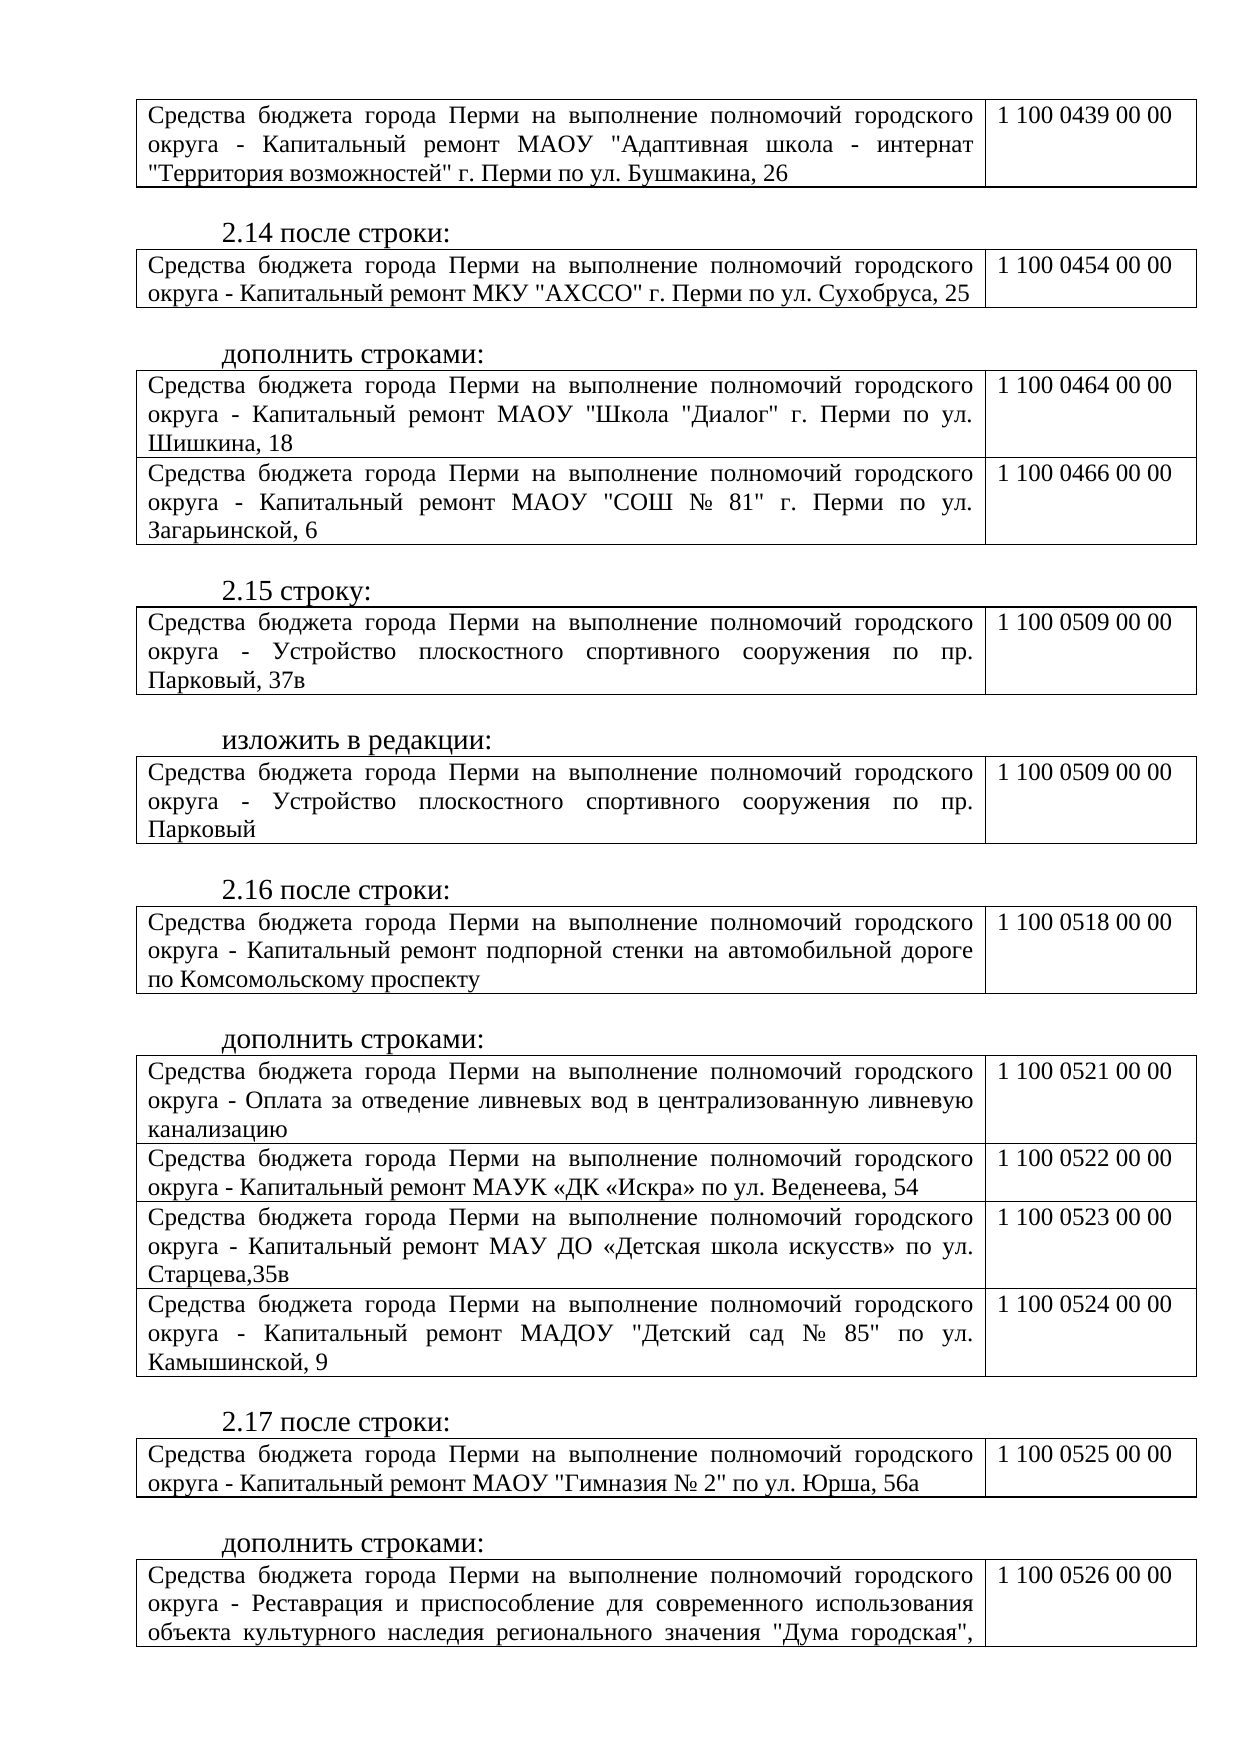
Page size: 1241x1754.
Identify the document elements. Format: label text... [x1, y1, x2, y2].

table_cell Средства бюджета города Перми на выполнение полномочий городского округа - Капитальный ремонт МАДОУ "Детский сад № 85" по ул. Камышинской, 9 [137, 1289, 985, 1376]
table_header Средства бюджета города Перми на выполнение полномочий городского округа - Капитальный ремонт МКУ "АХССО" г. Перми по ул. Сухобруса, 25 [137, 250, 985, 307]
table_cell 1 100 0522 00 00 [986, 1144, 1196, 1201]
table_header 1 100 0439 00 00 [986, 100, 1196, 186]
table_header 1 100 0464 00 00 [986, 371, 1196, 457]
table_cell Средства бюджета города Перми на выполнение полномочий городского округа - Капитальный ремонт МАОУ "СОШ № 81" г. Перми по ул. Загарьинской, 6 [137, 458, 985, 544]
table_cell 1 100 0524 00 00 [986, 1289, 1196, 1376]
table_header Средства бюджета города Перми на выполнение полномочий городского округа - Устройство плоскостного спортивного сооружения по пр. Парковый, 37в [137, 608, 985, 694]
table_header Средства бюджета города Перми на выполнение полномочий городского округа - Оплата за отведение ливневых вод в централизованную ливневую канализацию [137, 1056, 985, 1142]
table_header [137, 1560, 985, 1646]
table_cell Средства бюджета города Перми на выполнение полномочий городского округа - Капитальный ремонт МАУ ДО «Детская школа искусств» по ул. Старцева,35в [137, 1202, 985, 1288]
table_cell 1 100 0523 00 00 [986, 1202, 1196, 1288]
text 2.16 после строки: [148, 875, 1181, 906]
table_header 1 100 0526 00 00 [986, 1560, 1196, 1646]
table_header 1 100 0521 00 00 [986, 1056, 1196, 1142]
table_header 1 100 0454 00 00 [986, 250, 1196, 307]
table_header 1 100 0518 00 00 [986, 907, 1196, 993]
text 2.15 строку: [148, 576, 1181, 606]
table_header Средства бюджета города Перми на выполнение полномочий городского округа - Устройство плоскостного спортивного сооружения по пр. Парковый [137, 757, 985, 843]
table_header Средства бюджета города Перми на выполнение полномочий городского округа - Капитальный ремонт МАОУ "Школа "Диалог" г. Перми по ул. Шишкина, 18 [137, 371, 985, 457]
text дополнить строками: [148, 1024, 1181, 1055]
table_header Средства бюджета города Перми на выполнение полномочий городского округа - Капитальный ремонт МАОУ "Адаптивная школа - интернат "Территория возможностей" г. Перми по ул. Бушмакина, 26 [137, 100, 985, 186]
text дополнить строками: [148, 1528, 1181, 1559]
table_header 1 100 0509 00 00 [986, 757, 1196, 843]
text 2.14 после строки: [148, 218, 1181, 249]
table_cell 1 100 0466 00 00 [986, 458, 1196, 544]
table_header 1 100 0509 00 00 [986, 608, 1196, 694]
table_cell Средства бюджета города Перми на выполнение полномочий городского округа - Капитальный ремонт МАУК «ДК «Искра» по ул. Веденеева, 54 [137, 1144, 985, 1201]
text дополнить строками: [148, 339, 1181, 369]
table_header Средства бюджета города Перми на выполнение полномочий городского округа - Капитальный ремонт подпорной стенки на автомобильной дороге по Комсомольскому проспекту [137, 907, 985, 993]
text изложить в редакции: [148, 725, 1181, 756]
text 2.17 после строки: [148, 1407, 1181, 1438]
table_header 1 100 0525 00 00 [986, 1439, 1196, 1496]
table_header Средства бюджета города Перми на выполнение полномочий городского округа - Капитальный ремонт МАОУ "Гимназия № 2" по ул. Юрша, 56а [137, 1439, 985, 1496]
